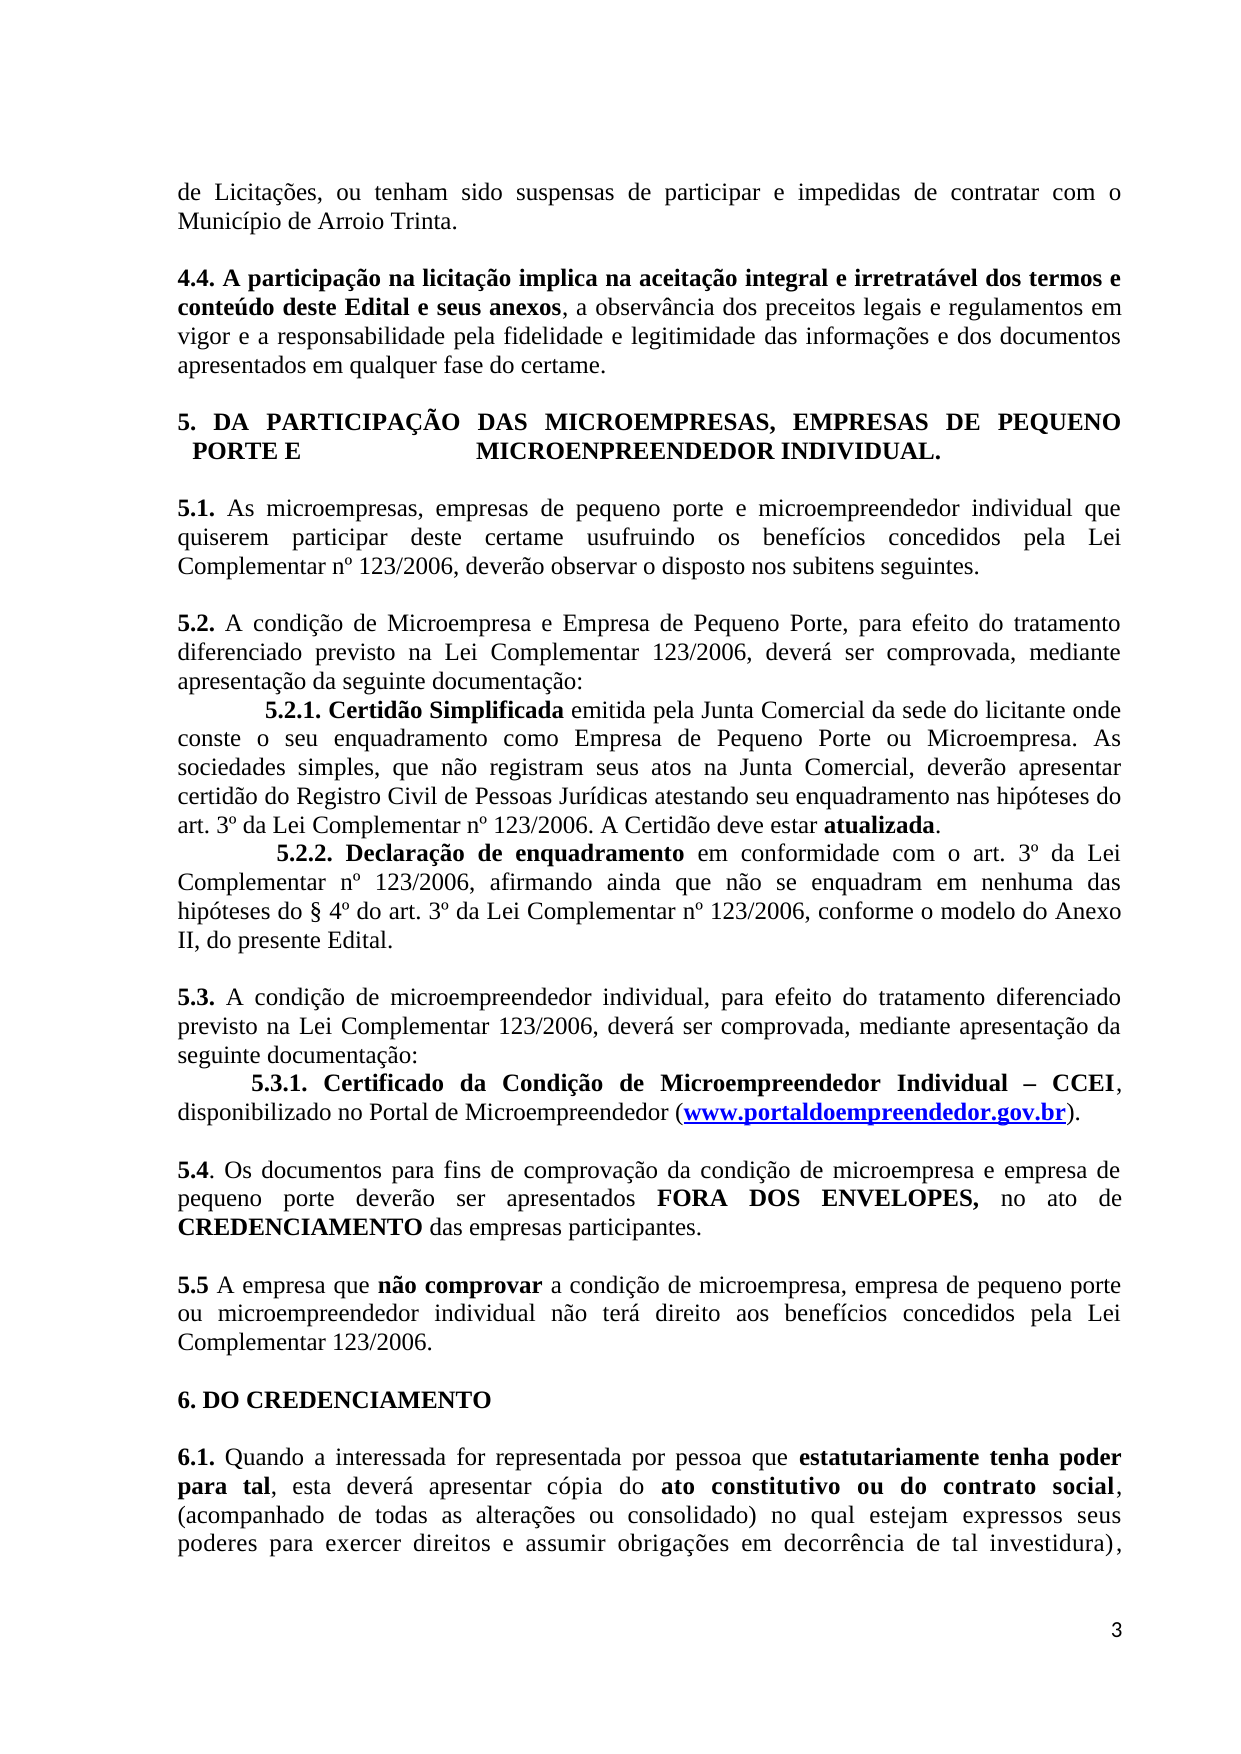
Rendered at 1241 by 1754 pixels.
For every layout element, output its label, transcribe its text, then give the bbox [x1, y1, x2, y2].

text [177, 1442, 1122, 1557]
text 6. DO CREDENCIAMENTO [177, 1385, 1122, 1413]
text 5.5 A empresa que não comprovar a condição de microempresa, empresa de pequeno porte ou microempreendedor individual não terá direito aos benefícios concedidos pela Lei Complementar 123/2006. [177, 1270, 1122, 1356]
text 4.4. A participação na licitação implica na aceitação integral e irretratável dos termos e conteúdo deste Edital e seus anexos, a observância dos preceitos legais e regulamentos em vigor e a responsabilidade pela fidelidade e legitimidade das informações e dos documentos apresentados em qualquer fase do certame. [177, 263, 1122, 378]
text 5.2.2. Declaração de enquadramento em conformidade com o art. 3º da Lei Complementar nº 123/2006, afirmando ainda que não se enquadram em nenhuma das hipóteses do § 4º do art. 3º da Lei Complementar nº 123/2006, conforme o modelo do Anexo II, do presente Edital. [177, 838, 1122, 953]
text 5.2. A condição de Microempresa e Empresa de Pequeno Porte, para efeito do tratamento diferenciado previsto na Lei Complementar 123/2006, deverá ser comprovada, mediante apresentação da seguinte documentação: [177, 608, 1122, 695]
text 5.3. A condição de microempreendedor individual, para efeito do tratamento diferenciado previsto na Lei Complementar 123/2006, deverá ser comprovada, mediante apresentação da seguinte documentação: [177, 982, 1122, 1068]
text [177, 177, 1122, 235]
text 5.1. As microempresas, empresas de pequeno porte e microempreendedor individual que quiserem participar deste certame usufruindo os benefícios concedidos pela Lei Complementar nº 123/2006, deverão observar o disposto nos subitens seguintes. [177, 493, 1122, 580]
text 5.2.1. Certidão Simplificada emitida pela Junta Comercial da sede do licitante onde conste o seu enquadramento como Empresa de Pequeno Porte ou Microempresa. As sociedades simples, que não registram seus atos na Junta Comercial, deverão apresentar certidão do Registro Civil de Pessoas Jurídicas atestando seu enquadramento nas hipóteses do art. 3º da Lei Complementar nº 123/2006. A Certidão deve estar atualizada. [177, 695, 1122, 838]
text 5.3.1. Certificado da Condição de Microempreendedor Individual – CCEI, disponibilizado no Portal de Microempreendedor (www.portaldoempreendedor.gov.br). [177, 1068, 1122, 1126]
text 5.4. Os documentos para fins de comprovação da condição de microempresa e empresa de pequeno porte deverão ser apresentados FORA DOS ENVELOPES, no ato de CREDENCIAMENTO das empresas participantes. [177, 1155, 1122, 1241]
text 5. DA PARTICIPAÇÃO DAS MICROEMPRESAS, EMPRESAS DE PEQUENO PORTE E MICROENPREENDEDOR INDIVIDUAL. [177, 407, 1122, 465]
